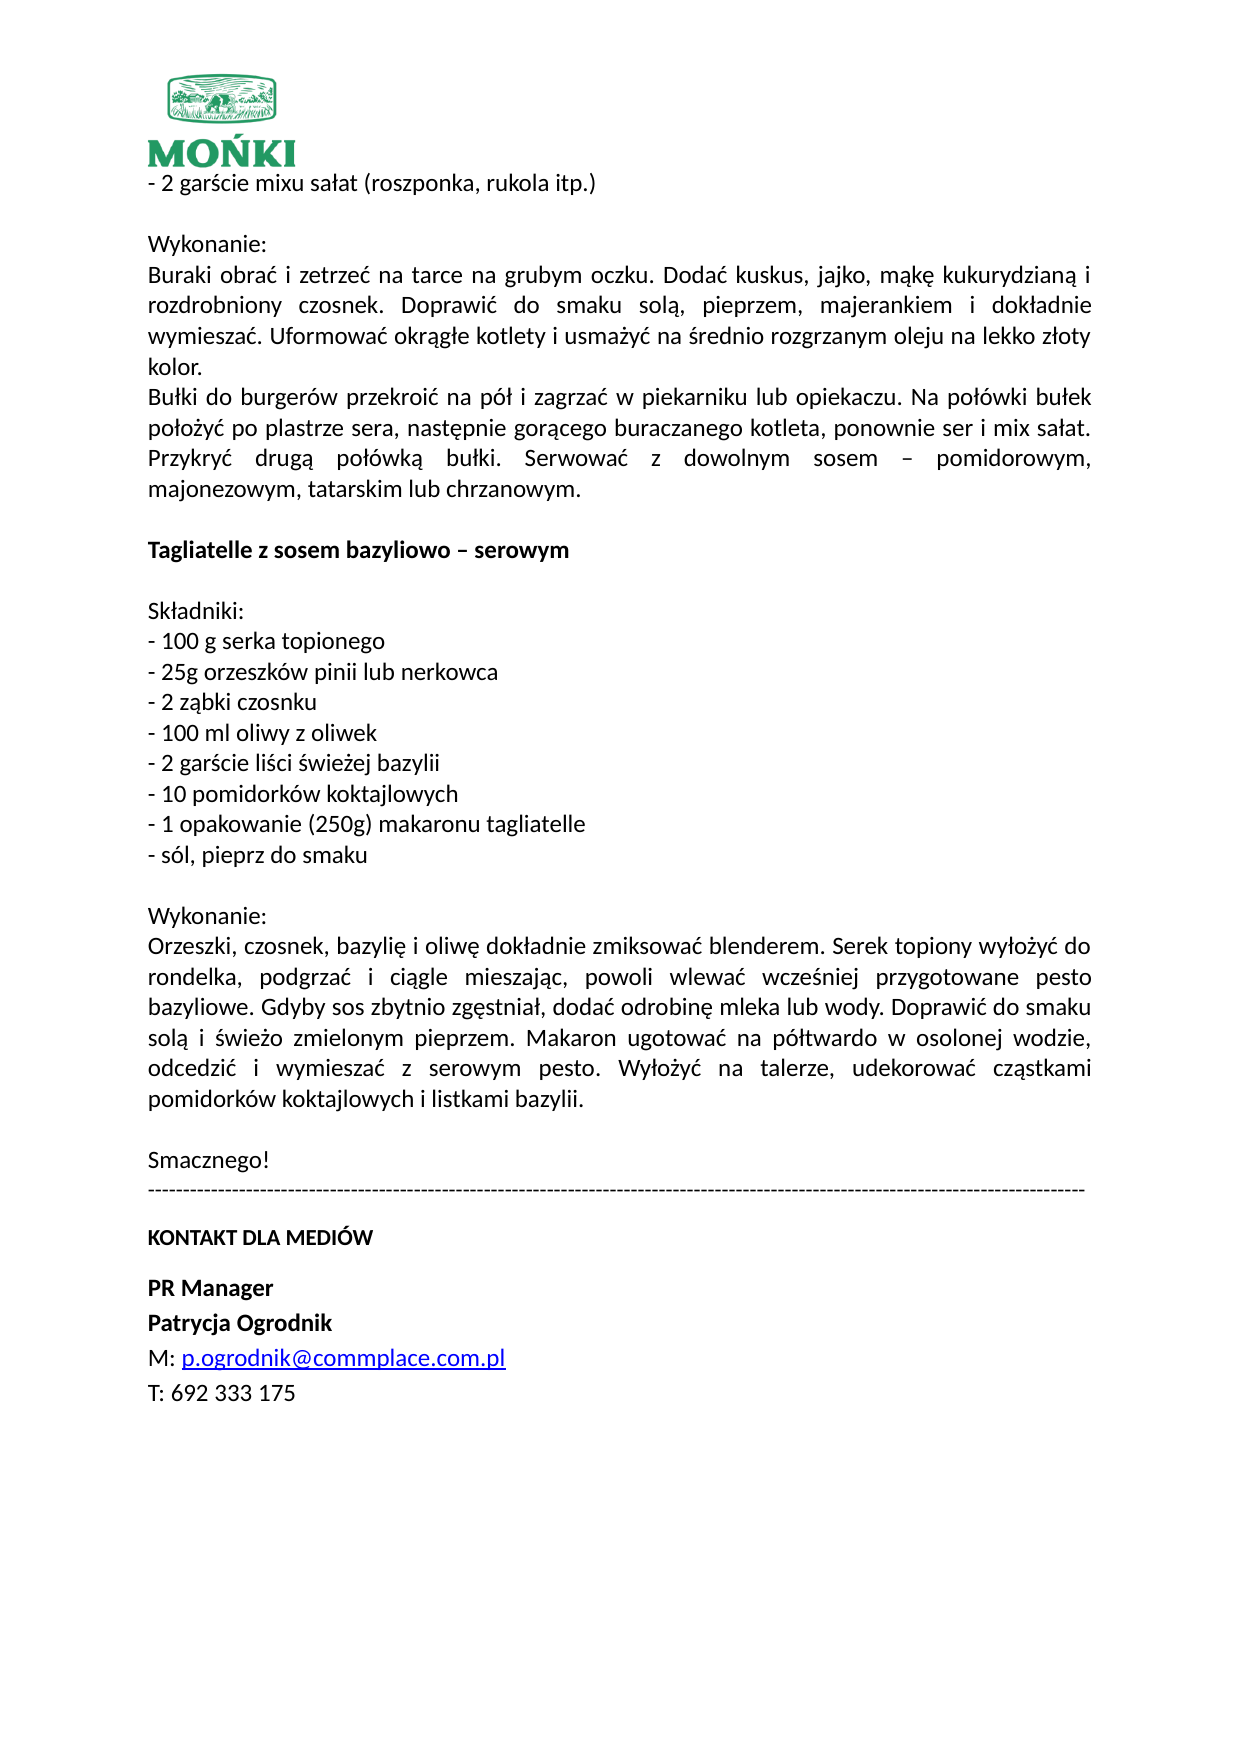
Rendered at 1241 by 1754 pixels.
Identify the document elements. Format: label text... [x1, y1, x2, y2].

text KONTAKT DLA MEDIÓW [148, 1223, 1093, 1252]
text Wykonanie: [148, 228, 1093, 259]
text -------------------------------------------------------------------------------------------------------------------------------------- [148, 1175, 1093, 1203]
text - sól, pieprz do smaku [148, 839, 1093, 869]
text Wykonanie: [148, 900, 1093, 931]
text - 1 opakowanie (250g) makaronu tagliatelle [148, 808, 1093, 839]
picture [147, 73, 296, 168]
text PR Manager [148, 1272, 1093, 1303]
text - 25g orzeszków pinii lub nerkowca [148, 656, 1093, 686]
text Tagliatelle z sosem bazyliowo – serowym [148, 534, 1093, 564]
text - 10 pomidorków koktajlowych [148, 778, 1093, 808]
text Orzeszki, czosnek, bazylię i oliwę dokładnie zmiksować blenderem. Serek topiony wyłożyć do rondelka, podgrzać i ciągle mieszając, powoli wlewać wcześniej przygotowane pesto bazyliowe. Gdyby sos zbytnio zgęstniał, dodać odrobinę mleka lub wody. Doprawić do smaku solą i świeżo zmielonym pieprzem. Makaron ugotować na półtwardo w osolonej wodzie, odcedzić i wymieszać z serowym pesto. Wyłożyć na talerze, udekorować cząstkami pomidorków koktajlowych i listkami bazylii. [148, 931, 1093, 1114]
text Buraki obrać i zetrzeć na tarce na grubym oczku. Dodać kuskus, jajko, mąkę kukurydzianą i rozdrobniony czosnek. Doprawić do smaku solą, pieprzem, majerankiem i dokładnie wymieszać. Uformować okrągłe kotlety i usmażyć na średnio rozgrzanym oleju na lekko złoty kolor. [148, 259, 1093, 381]
text - 100 ml oliwy z oliwek [148, 717, 1093, 747]
text - 2 garście liści świeżej bazylii [148, 747, 1093, 778]
text - 100 g serka topionego [148, 625, 1093, 656]
text Bułki do burgerów przekroić na pół i zagrzać w piekarniku lub opiekaczu. Na połówki bułek położyć po plastrze sera, następnie gorącego buraczanego kotleta, ponownie ser i mix sałat. Przykryć drugą połówką bułki. Serwować z dowolnym sosem – pomidorowym, majonezowym, tatarskim lub chrzanowym. [148, 381, 1093, 503]
text Smacznego! [148, 1144, 1093, 1175]
text Składniki: [148, 595, 1093, 625]
text Patrycja Ogrodnik [148, 1307, 1093, 1338]
text T: 692 333 175 [148, 1377, 1093, 1408]
text M: p.ogrodnik@commplace.com.pl [148, 1342, 1093, 1373]
text - 2 ząbki czosnku [148, 686, 1093, 717]
text - 2 garście mixu sałat (roszponka, rukola itp.) [148, 167, 1093, 198]
